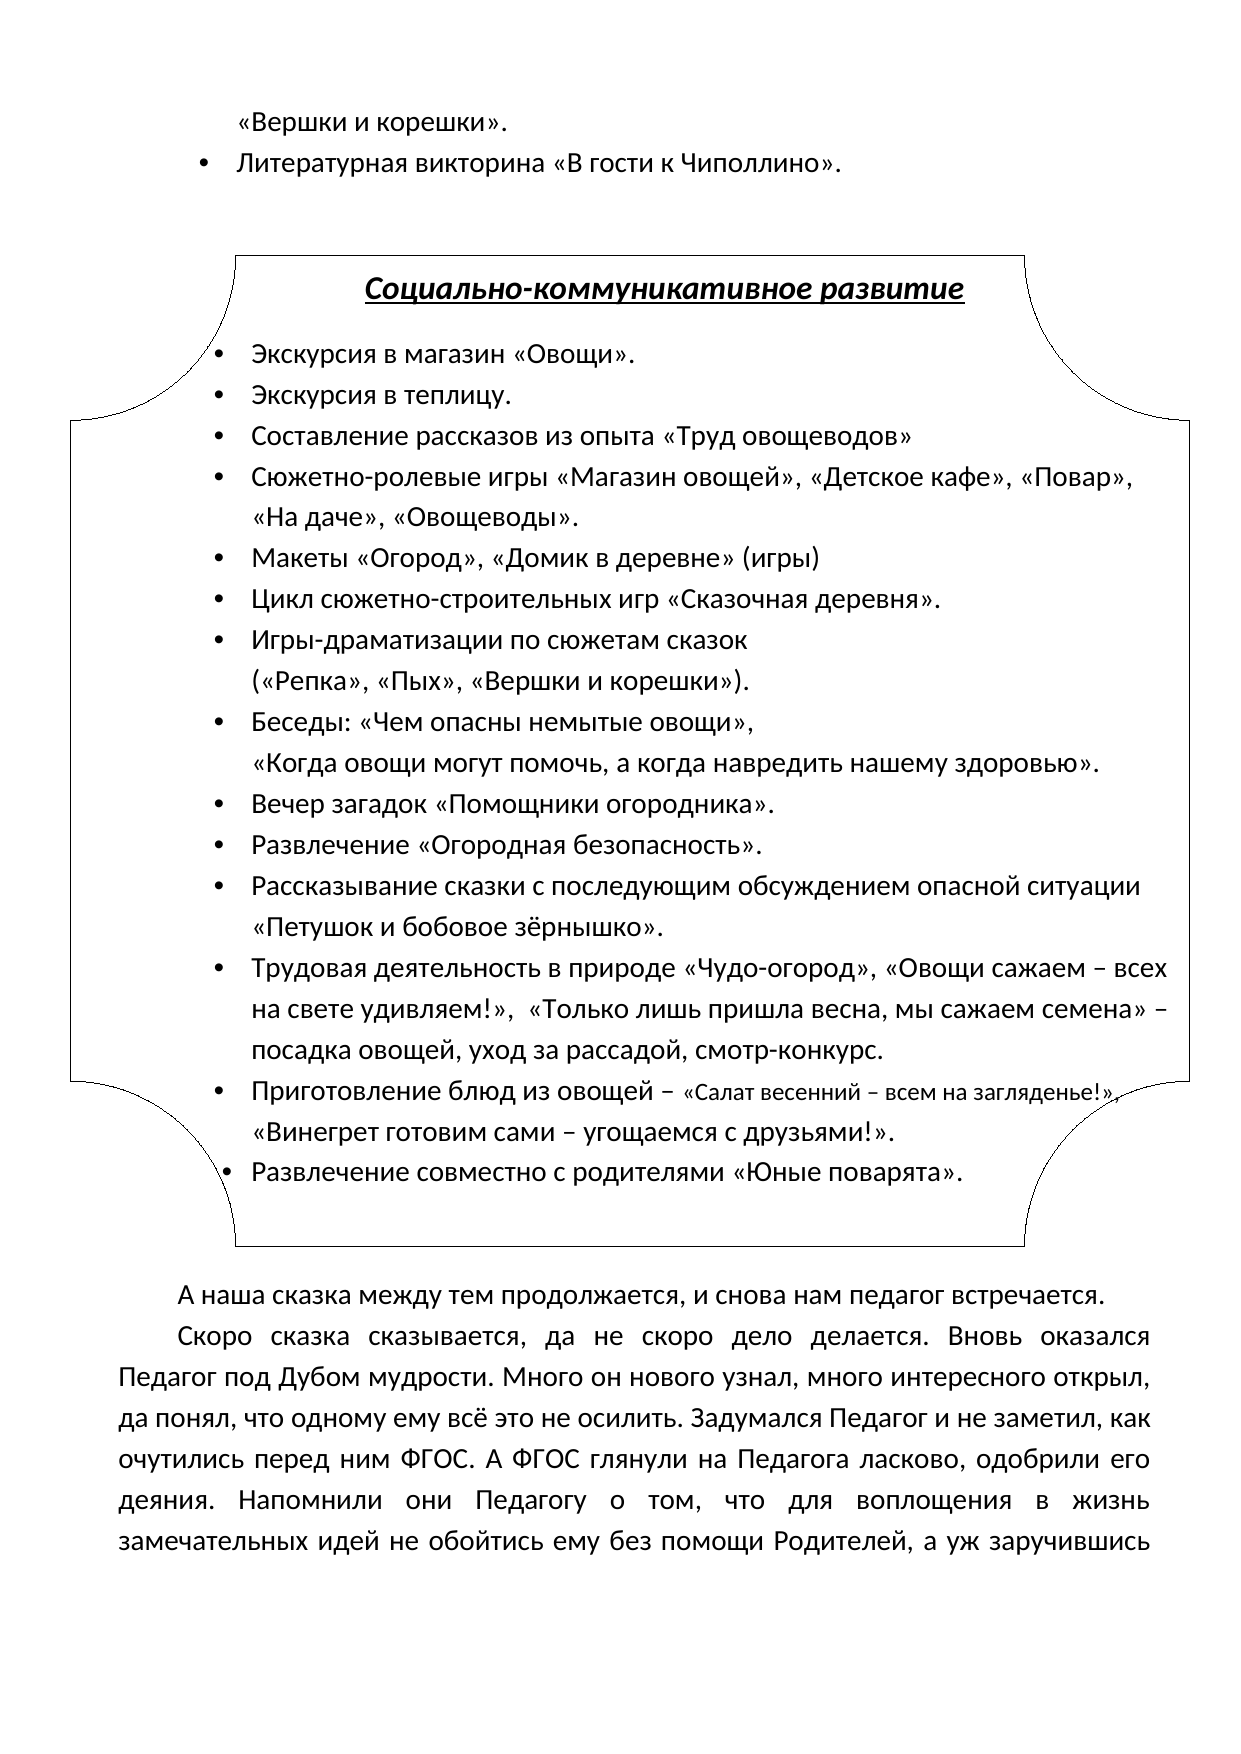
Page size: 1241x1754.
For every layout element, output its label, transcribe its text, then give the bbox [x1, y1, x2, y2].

text Социально-коммуникативное развитие [177, 267, 1152, 308]
text «Вершки и корешки». [236, 103, 1122, 139]
list Составление рассказов из опыта «Труд овощеводов» [213, 417, 1196, 452]
list Рассказывание сказки с последующим обсуждением опасной ситуации «Петушок и бобовое зёрнышко». [213, 867, 1196, 943]
list Вечер загадок «Помощники огородника». [213, 785, 1196, 821]
list Развлечение совместно с родителями «Юные поварята». [222, 1153, 1196, 1189]
text («Репка», «Пых», «Вершки и корешки»). [251, 662, 1196, 698]
text «Когда овощи могут помочь, а когда навредить нашему здоровью». [251, 744, 1196, 780]
list Игры-драматизации по сюжетам сказок [213, 621, 1196, 657]
list Экскурсия в теплицу. [213, 376, 1196, 411]
text А наша сказка между тем продолжается, и снова нам педагог встречается. [118, 1276, 1152, 1312]
list Литературная викторина «В гости к Чиполлино». [199, 144, 1122, 180]
list Сюжетно-ролевые игры «Магазин овощей», «Детское кафе», «Повар», [213, 458, 1196, 493]
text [118, 1317, 1152, 1558]
list Развлечение «Огородная безопасность». [213, 826, 1196, 862]
list Макеты «Огород», «Домик в деревне» (игры) [213, 539, 1196, 575]
list Цикл сюжетно-строительных игр «Сказочная деревня». [213, 580, 1196, 616]
list Экскурсия в магазин «Овощи». [213, 335, 1196, 370]
list Трудовая деятельность в природе «Чудо-огород», «Овощи сажаем – всех на свете удивляем!», «Только лишь пришла весна, мы сажаем семена» – посадка овощей, уход за рассадой, смотр-конкурс. [213, 949, 1196, 1066]
text «На даче», «Овощеводы». [251, 498, 1196, 534]
list Приготовление блюд из овощей – «Салат весенний – всем на загляденье!», «Винегрет готовим сами – угощаемся с друзьями!». [213, 1072, 1196, 1148]
list Беседы: «Чем опасны немытые овощи», [213, 703, 1196, 739]
